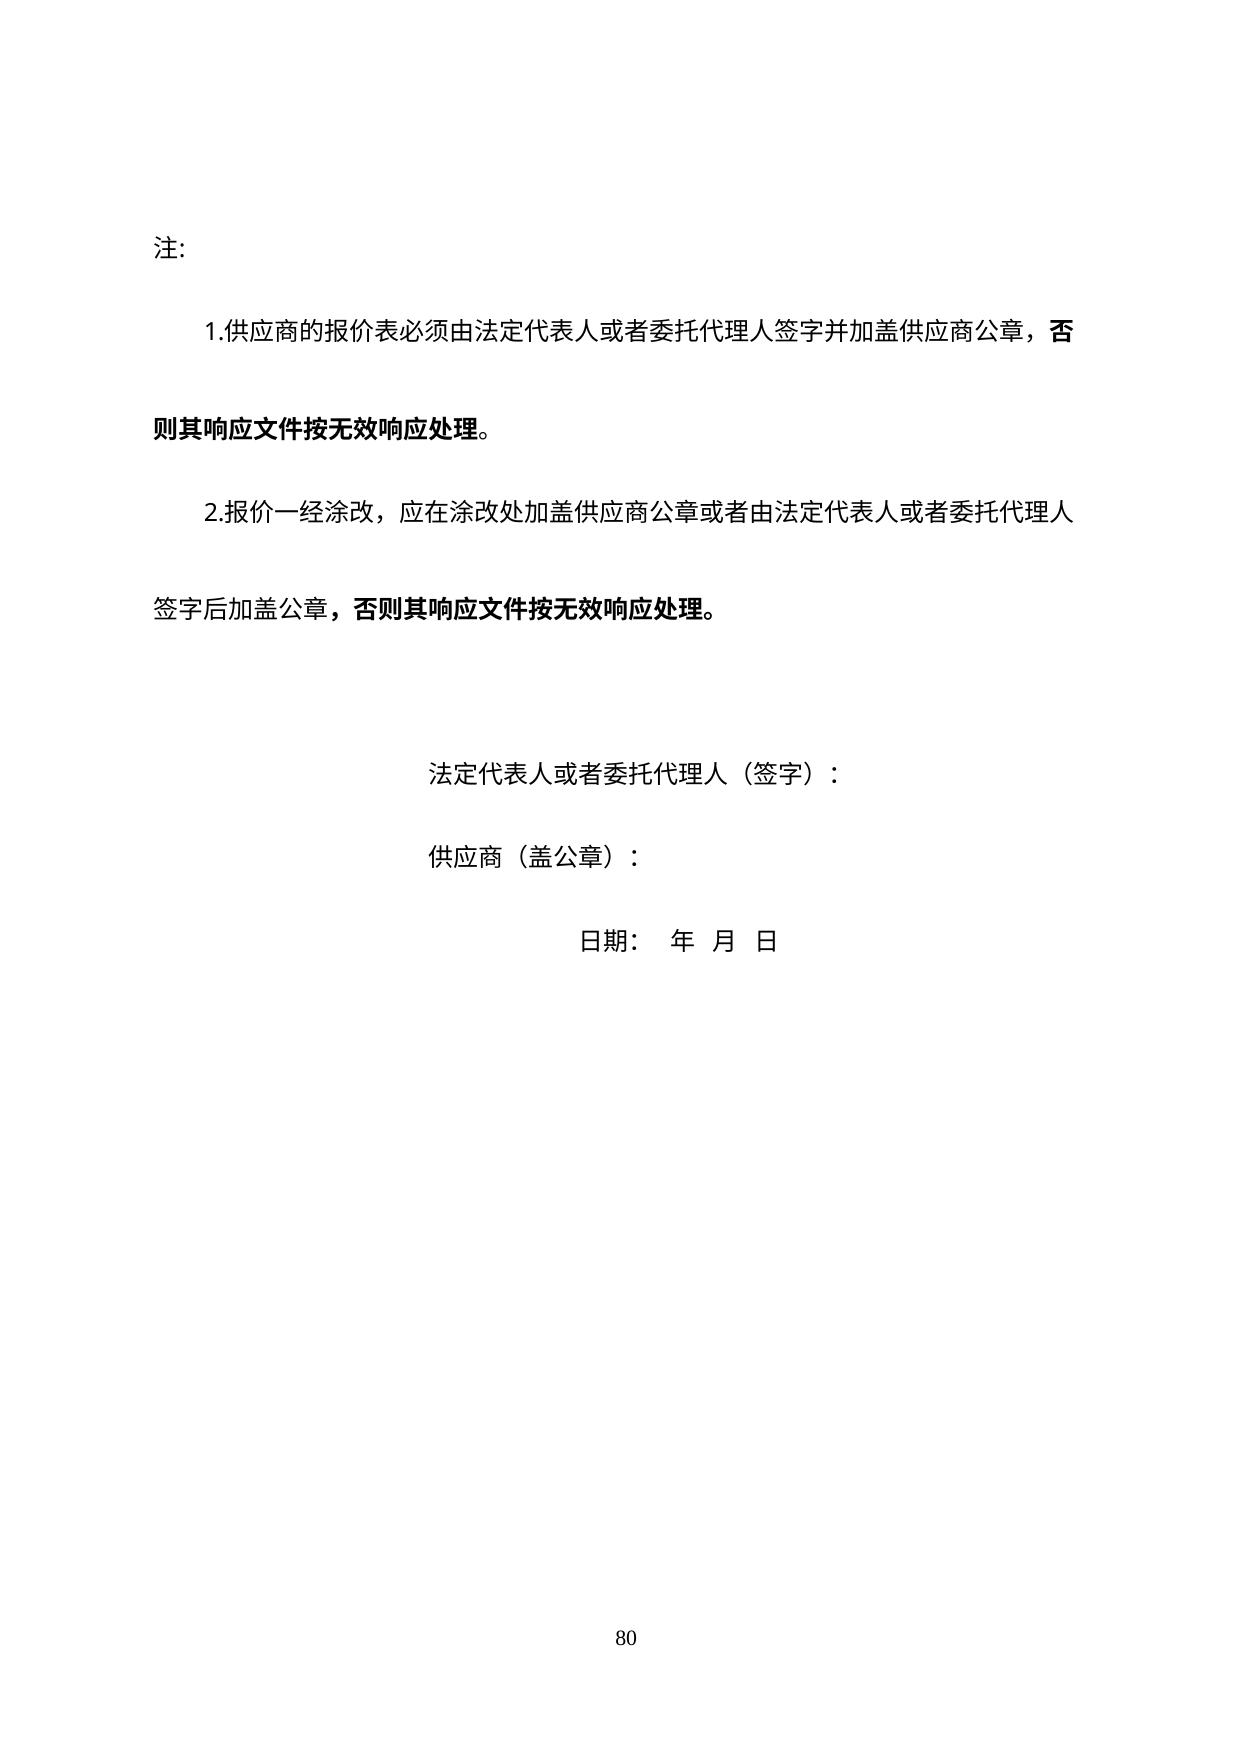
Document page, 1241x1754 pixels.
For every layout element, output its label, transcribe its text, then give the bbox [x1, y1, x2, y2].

text 2.报价一经涂改，应在涂改处加盖供应商公章或者由法定代表人或者委托代理人签字后加盖公章，否则其响应文件按无效响应处理。 [153, 478, 1098, 640]
text 注: [153, 214, 1098, 279]
text 日期： 年 月 日 [153, 907, 1183, 972]
text 供应商（盖公章）： [153, 823, 1183, 888]
text 1.供应商的报价表必须由法定代表人或者委托代理人签字并加盖供应商公章，否则其响应文件按无效响应处理。 [153, 297, 1098, 460]
text 法定代表人或者委托代理人（签字）： [153, 740, 1183, 805]
